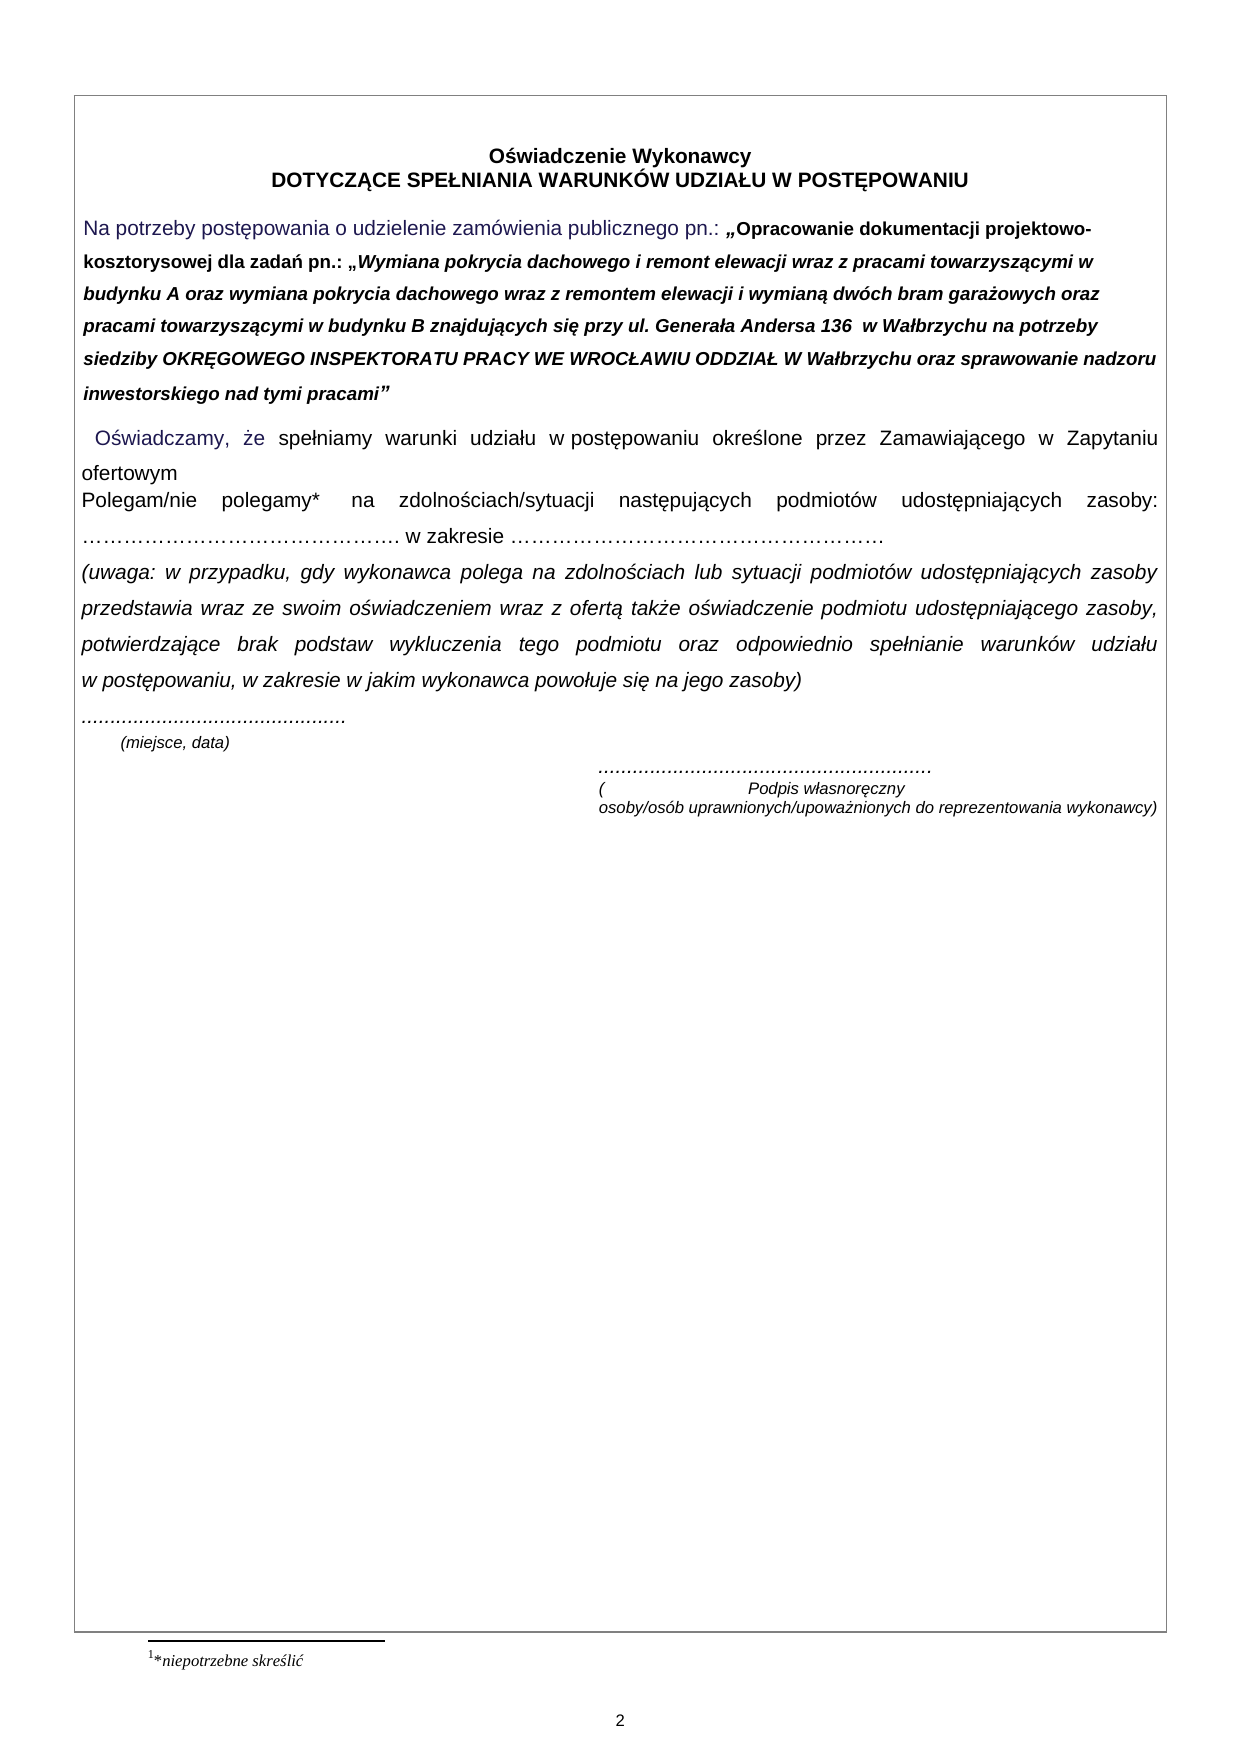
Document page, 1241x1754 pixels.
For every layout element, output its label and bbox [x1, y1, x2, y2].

table_cell [75, 96, 1166, 1631]
